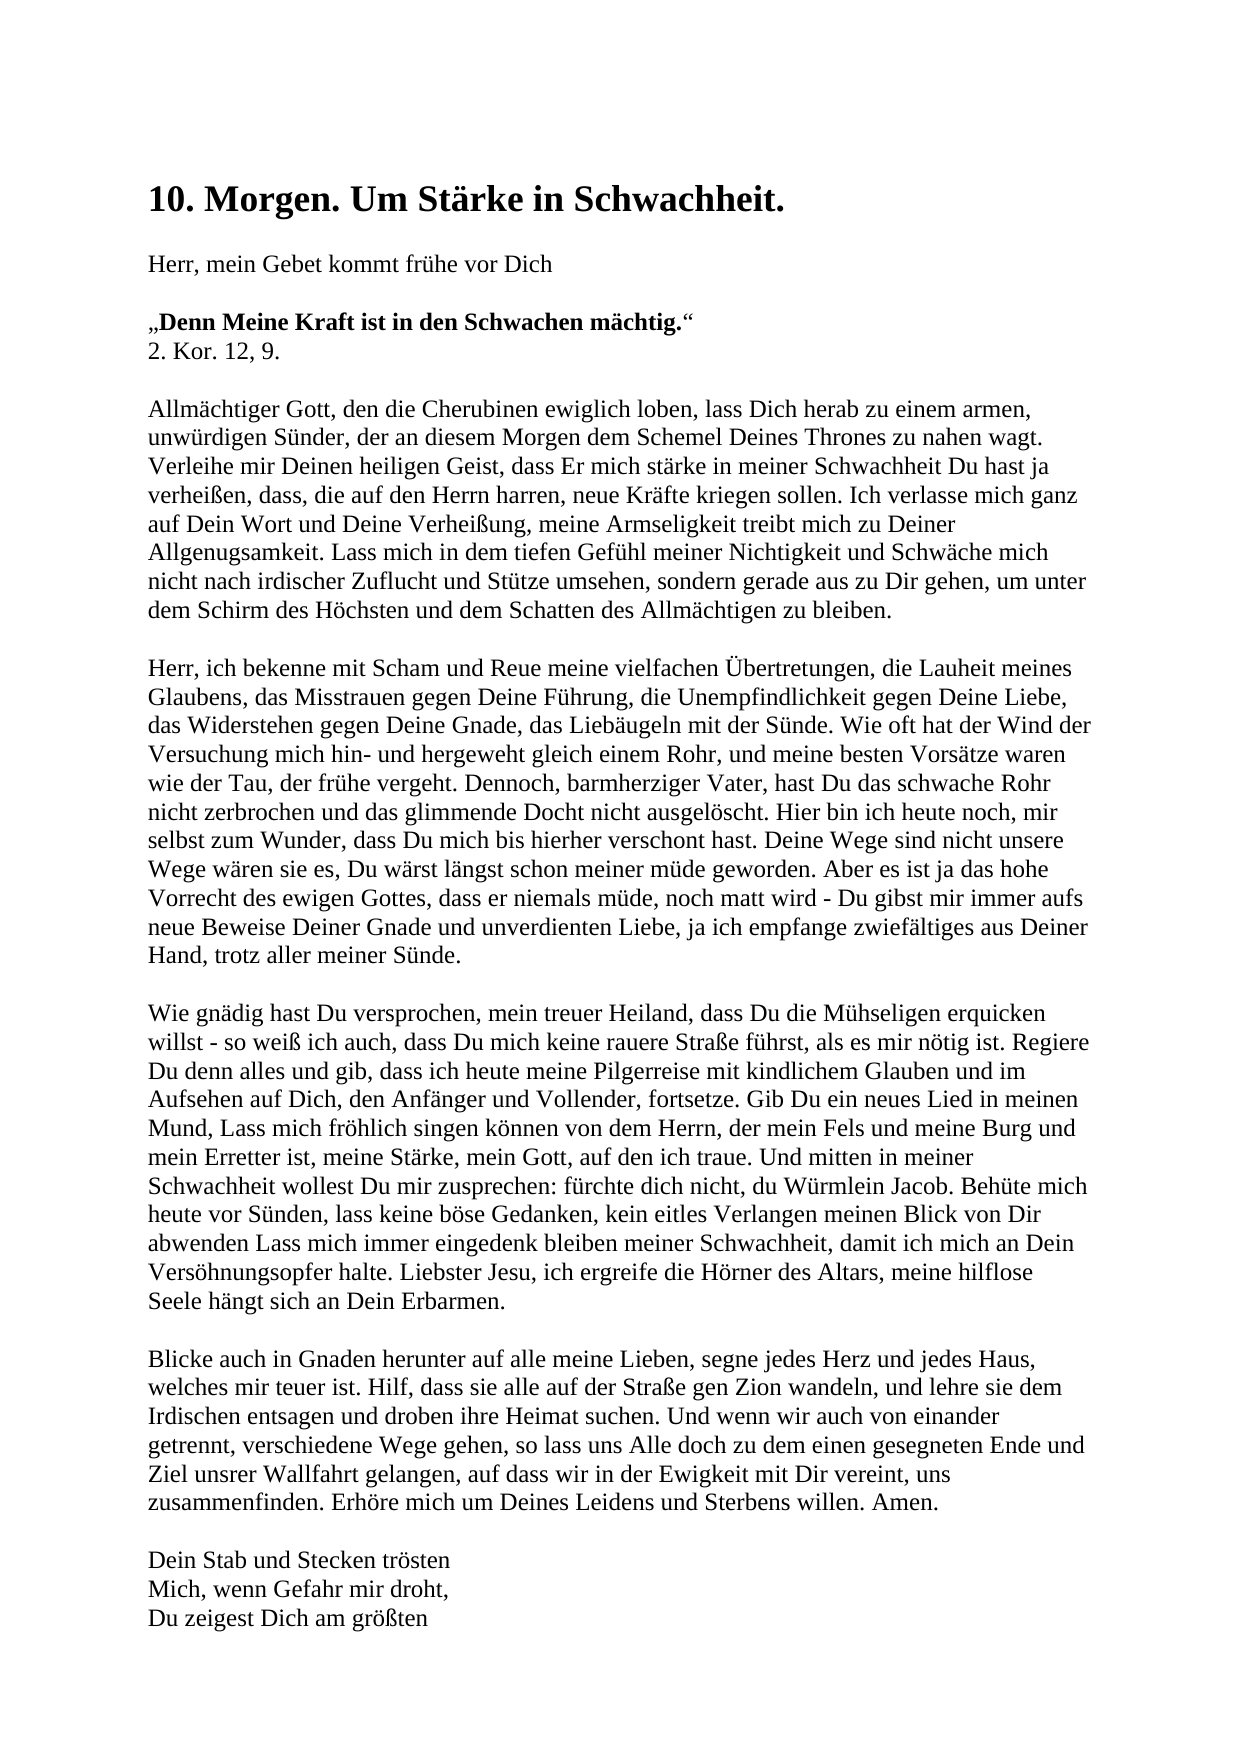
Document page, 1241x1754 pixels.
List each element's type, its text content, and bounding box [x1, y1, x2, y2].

text Herr, ich bekenne mit Scham und Reue meine vielfachen Übertretungen, die Lauheit meines Glaubens, das Misstrauen gegen Deine Führung, die Unempfindlichkeit gegen Deine Liebe, das Widerstehen gegen Deine Gnade, das Liebäugeln mit der Sünde. Wie oft hat der Wind der Versuchung mich hin- und hergeweht gleich einem Rohr, und meine besten Vorsätze waren wie der Tau, der frühe vergeht. Dennoch, barmherziger Vater, hast Du das schwache Rohr nicht zerbrochen und das glimmende Docht nicht ausgelöscht. Hier bin ich heute noch, mir selbst zum Wunder, dass Du mich bis hierher verschont hast. Deine Wege sind nicht unsere Wege wären sie es, Du wärst längst schon meiner müde geworden. Aber es ist ja das hohe Vorrecht des ewigen Gottes, dass er niemals müde, noch matt wird - Du gibst mir immer aufs neue Beweise Deiner Gnade und unverdienten Liebe, ja ich empfange zwiefältiges aus Deiner Hand, trotz aller meiner Sünde. [148, 653, 1093, 969]
text „Denn Meine Kraft ist in den Schwachen mächtig.“ 2. Kor. 12, 9. [148, 307, 1093, 364]
text Allmächtiger Gott, den die Cherubinen ewiglich loben, lass Dich herab zu einem armen, unwürdigen Sünder, der an diesem Morgen dem Schemel Deines Thrones zu nahen wagt. Verleihe mir Deinen heiligen Geist, dass Er mich stärke in meiner Schwachheit Du hast ja verheißen, dass, die auf den Herrn harren, neue Kräfte kriegen sollen. Ich verlasse mich ganz auf Dein Wort und Deine Verheißung, meine Armseligkeit treibt mich zu Deiner Allgenugsamkeit. Lass mich in dem tiefen Gefühl meiner Nichtigkeit und Schwäche mich nicht nach irdischer Zuflucht und Stütze umsehen, sondern gerade aus zu Dir gehen, um unter dem Schirm des Höchsten und dem Schatten des Allmächtigen zu bleiben. [148, 394, 1093, 624]
text Wie gnädig hast Du versprochen, mein treuer Heiland, dass Du die Mühseligen erquicken willst - so weiß ich auch, dass Du mich keine rauere Straße führst, als es mir nötig ist. Regiere Du denn alles und gib, dass ich heute meine Pilgerreise mit kindlichem Glauben und im Aufsehen auf Dich, den Anfänger und Vollender, fortsetze. Gib Du ein neues Lied in meinen Mund, Lass mich fröhlich singen können von dem Herrn, der mein Fels und meine Burg und mein Erretter ist, meine Stärke, mein Gott, auf den ich traue. Und mitten in meiner Schwachheit wollest Du mir zusprechen: fürchte dich nicht, du Würmlein Jacob. Behüte mich heute vor Sünden, lass keine böse Gedanken, kein eitles Verlangen meinen Blick von Dir abwenden Lass mich immer eingedenk bleiben meiner Schwachheit, damit ich mich an Dein Versöhnungsopfer halte. Liebster Jesu, ich ergreife die Hörner des Altars, meine hilflose Seele hängt sich an Dein Erbarmen. [148, 998, 1093, 1314]
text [148, 1545, 1093, 1632]
subtitle 10. Morgen. Um Stärke in Schwachheit. [148, 177, 1093, 220]
text Herr, mein Gebet kommt frühe vor Dich [148, 249, 1093, 278]
text Blicke auch in Gnaden herunter auf alle meine Lieben, segne jedes Herz und jedes Haus, welches mir teuer ist. Hilf, dass sie alle auf der Straße gen Zion wandeln, und lehre sie dem Irdischen entsagen und droben ihre Heimat suchen. Und wenn wir auch von einander getrennt, verschiedene Wege gehen, so lass uns Alle doch zu dem einen gesegneten Ende und Ziel unsrer Wallfahrt gelangen, auf dass wir in der Ewigkeit mit Dir vereint, uns zusammenfinden. Erhöre mich um Deines Leidens und Sterbens willen. Amen. [148, 1344, 1093, 1516]
